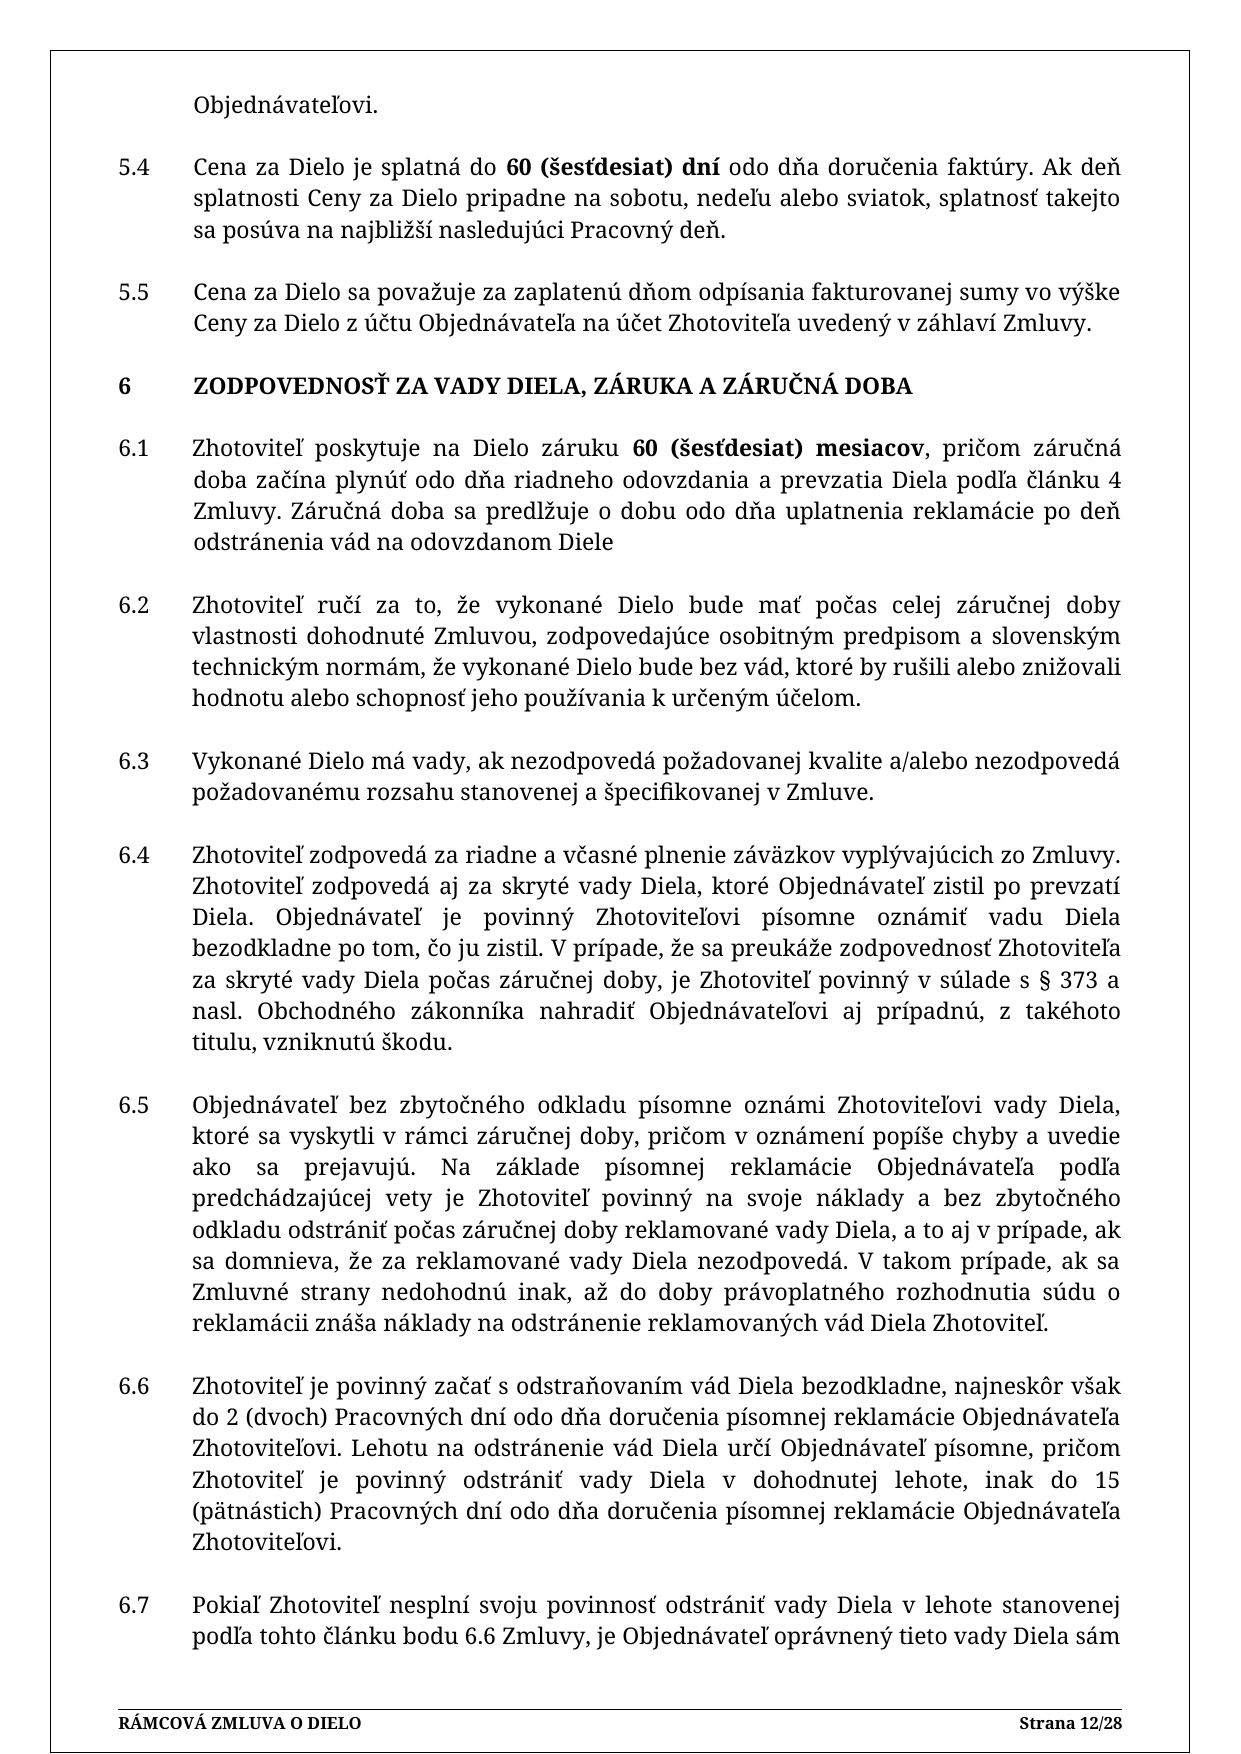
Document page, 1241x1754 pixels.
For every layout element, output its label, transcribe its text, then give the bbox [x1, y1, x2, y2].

list Cena za Dielo sa považuje za zaplatenú dňom odpísania fakturovanej sumy vo výške Ceny za Dielo z účtu Objednávateľa na účet Zhotoviteľa uvedený v záhlaví Zmluvy. [118, 276, 1122, 339]
list Zhotoviteľ poskytuje na Dielo záruku 60 (šesťdesiat) mesiacov, pričom záručná doba začína plynúť odo dňa riadneho odovzdania a prevzatia Diela podľa článku 4 Zmluvy. Záručná doba sa predlžuje o dobu odo dňa uplatnenia reklamácie po deň odstránenia vád na odovzdanom Diele [118, 432, 1122, 557]
list Zhotoviteľ ručí za to, že vykonané Dielo bude mať počas celej záručnej doby vlastnosti dohodnuté Zmluvou, zodpovedajúce osobitným predpisom a slovenským technickým normám, že vykonané Dielo bude bez vád, ktoré by rušili alebo znižovali hodnotu alebo schopnosť jeho používania k určeným účelom. [118, 589, 1122, 714]
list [118, 1589, 1122, 1651]
list Objednávateľ bez zbytočného odkladu písomne oznámi Zhotoviteľovi vady Diela, ktoré sa vyskytli v rámci záručnej doby, pričom v oznámení popíše chyby a uvedie ako sa prejavujú. Na základe písomnej reklamácie Objednávateľa podľa predchádzajúcej vety je Zhotoviteľ povinný na svoje náklady a bez zbytočného odkladu odstrániť počas záručnej doby reklamované vady Diela, a to aj v prípade, ak sa domnieva, že za reklamované vady Diela nezodpovedá. V takom prípade, ak sa Zmluvné strany nedohodnú inak, až do doby právoplatného rozhodnutia súdu o reklamácii znáša náklady na odstránenie reklamovaných vád Diela Zhotoviteľ. [118, 1089, 1122, 1339]
list Zhotoviteľ zodpovedá za riadne a včasné plnenie záväzkov vyplývajúcich zo Zmluvy. Zhotoviteľ zodpovedá aj za skryté vady Diela, ktoré Objednávateľ zistil po prevzatí Diela. Objednávateľ je povinný Zhotoviteľovi písomne oznámiť vadu Diela bezodkladne po tom, čo ju zistil. V prípade, že sa preukáže zodpovednosť Zhotoviteľa za skryté vady Diela počas záručnej doby, je Zhotoviteľ povinný v súlade s § 373 a nasl. Obchodného zákonníka nahradiť Objednávateľovi aj prípadnú, z takéhoto titulu, vzniknutú škodu. [118, 839, 1122, 1057]
list Cena za Dielo je splatná do 60 (šesťdesiat) dní odo dňa doručenia faktúry. Ak deň splatnosti Ceny za Dielo pripadne na sobotu, nedeľu alebo sviatok, splatnosť takejto sa posúva na najbližší nasledujúci Pracovný deň. [118, 151, 1122, 245]
list Zhotoviteľ je povinný začať s odstraňovaním vád Diela bezodkladne, najneskôr však do 2 (dvoch) Pracovných dní odo dňa doručenia písomnej reklamácie Objednávateľa Zhotoviteľovi. Lehotu na odstránenie vád Diela určí Objednávateľ písomne, pričom Zhotoviteľ je povinný odstrániť vady Diela v dohodnutej lehote, inak do 15 (pätnástich) Pracovných dní odo dňa doručenia písomnej reklamácie Objednávateľa Zhotoviteľovi. [118, 1370, 1122, 1557]
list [118, 89, 1122, 120]
list ZODPOVEDNOSŤ ZA VADY DIELA, ZÁRUKA A ZÁRUČNÁ DOBA [103, 370, 1122, 401]
list Vykonané Dielo má vady, ak nezodpovedá požadovanej kvalite a/alebo nezodpovedá požadovanému rozsahu stanovenej a špecifikovanej v Zmluve. [118, 745, 1122, 807]
